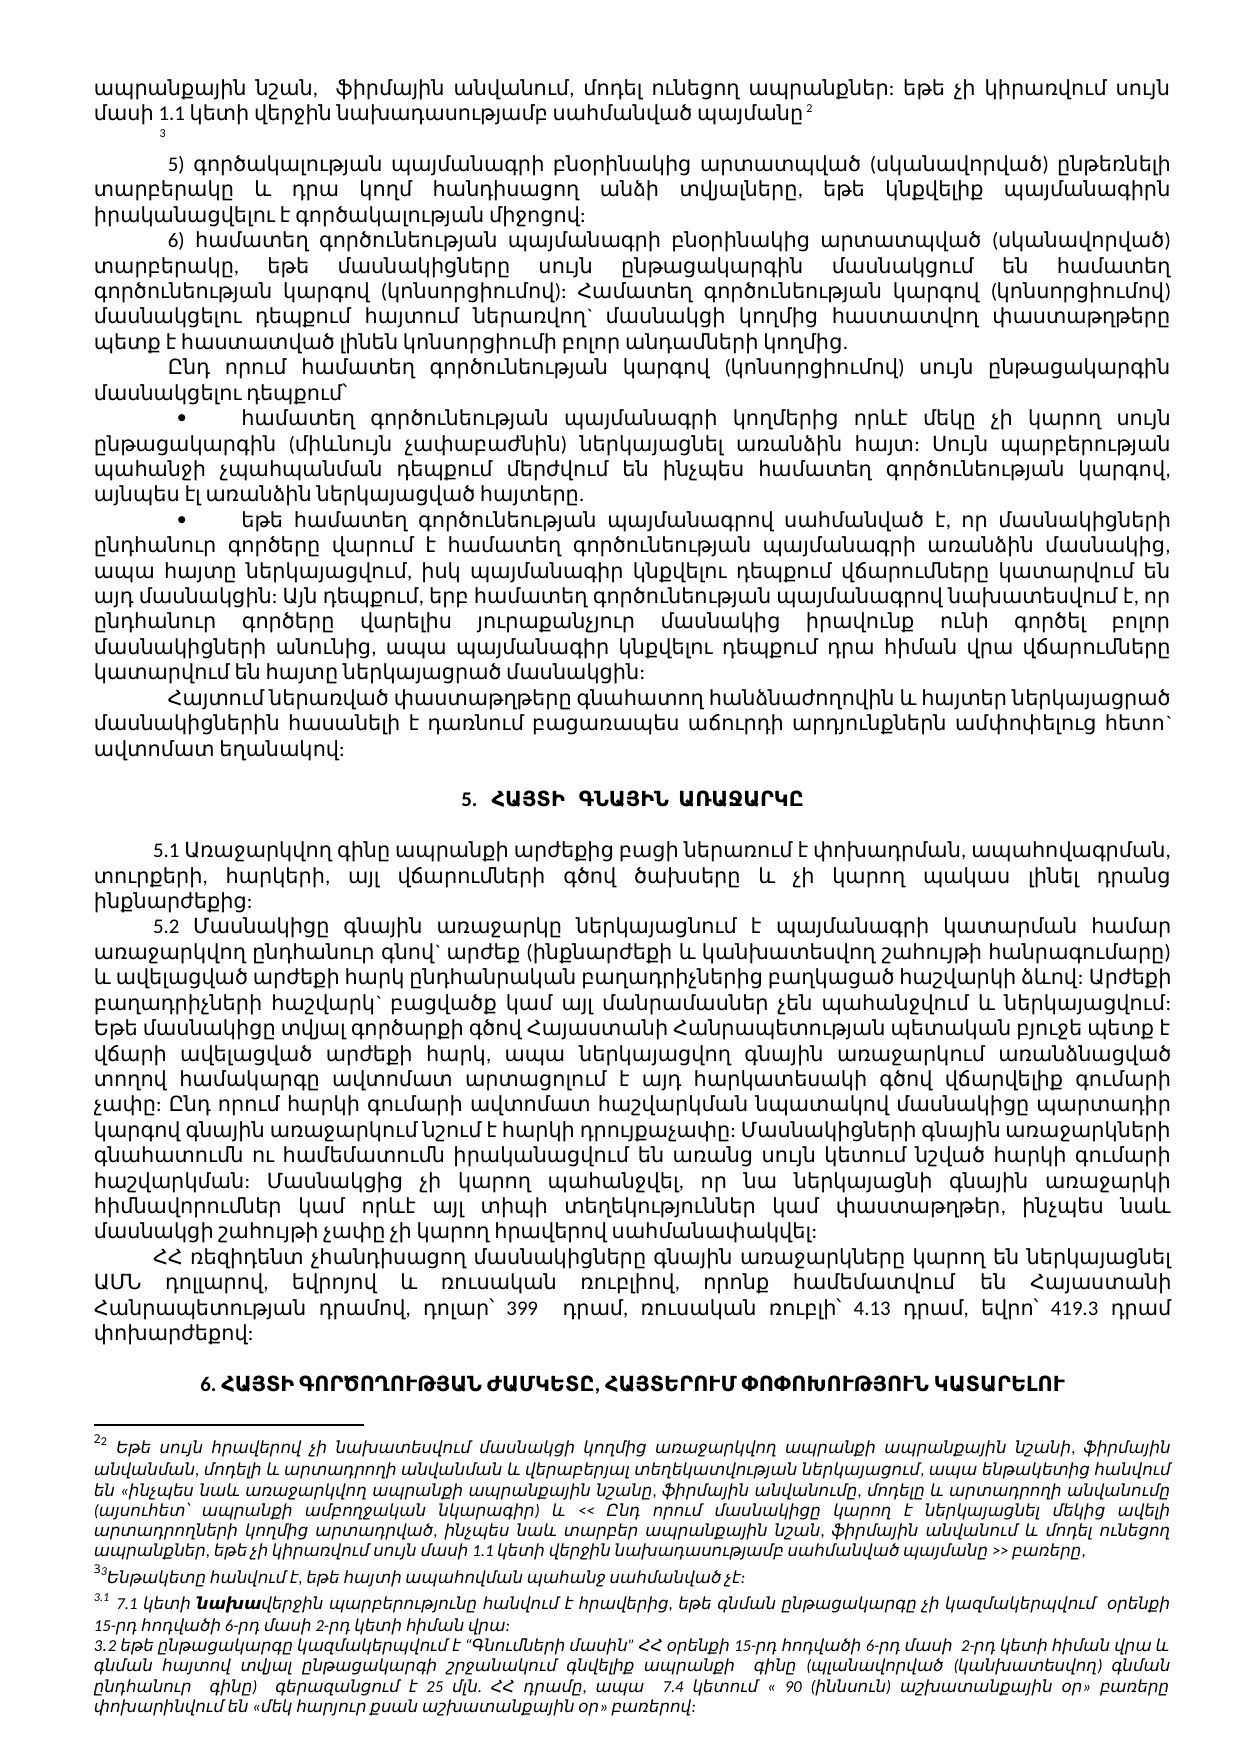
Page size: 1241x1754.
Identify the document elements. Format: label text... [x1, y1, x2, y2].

text ՀՀ ռեզիդենտ չհանդիսացող մասնակիցները գնային առաջարկները կարող են ներկայացնել ԱՄՆ դոլլարով, եվրոյով և ռուսական ռուբլիով, որոնք համեմատվում են Հայաստանի Հանրապետության դրամով, դոլար՝ 399 դրամ, ռուսական ռուբլի՝ 4.13 դրամ, եվրո՝ 419.3 դրամ փոխարժեքով: [94, 1244, 1171, 1346]
text 6) համատեղ գործունեության պայմանագրի բնօրինակից արտատպված (սկանավորված) տարբերակը, եթե մասնակիցները սույն ընթացակարգին մասնակցում են համատեղ գործունեության կարգով (կոնսորցիումով): Համատեղ գործունեության կարգով (կոնսորցիումով) մասնակցելու դեպքում հայտում ներառվող` մասնակցի կողմից հաստատվող փաստաթղթերը պետք է հաստատված լինեն կոնսորցիումի բոլոր անդամների կողմից. [94, 227, 1171, 354]
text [94, 75, 1171, 126]
text Հայտում ներառված փաստաթղթերը գնահատող հանձնաժողովին և հայտեր ներկայացրած մասնակիցներին հասանելի է դառնում բացառապես աճուրդի արդյունքներն ամփոփելուց հետո` ավտոմատ եղանակով: [94, 685, 1171, 761]
list եթե համատեղ գործունեության պայմանագրով սահմանված է, որ մասնակիցների ընդհանուր գործերը վարում է համատեղ գործունեության պայմանագրի առանձին մասնակից, ապա հայտը ներկայացվում, իսկ պայմանագիր կնքվելու դեպքում վճարումները կատարվում են այդ մասնակցին: Այն դեպքում, երբ համատեղ գործունեության պայմանագրով նախատեսվում է, որ ընդհանուր գործերը վարելիս յուրաքանչյուր մասնակից իրավունք ունի գործել բոլոր մասնակիցների անունից, ապա պայմանագիր կնքվելու դեպքում դրա հիման վրա վճարումները կատարվում են հայտը ներկայացրած մասնակցին: [94, 507, 1171, 685]
text 5.2 Մասնակիցը գնային առաջարկը ներկայացնում է պայմանագրի կատարման համար առաջարկվող ընդհանուր գնով` արժեք (ինքնարժեքի և կանխատեսվող շահույթի հանրագումարը) և ավելացված արժեքի հարկ ընդհանրական բաղադրիչներից բաղկացած հաշվարկի ձևով: Արժեքի բաղադրիչների հաշվարկ` բացվածք կամ այլ մանրամասներ չեն պահանջվում և ներկայացվում: Եթե մասնակիցը տվյալ գործարքի գծով Հայաստանի Հանրապետության պետական բյուջե պետք է վճարի ավելացված արժեքի հարկ, ապա ներկայացվող գնային առաջարկում առանձնացված տողով համակարգը ավտոմատ արտացոլում է այդ հարկատեսակի գծով վճարվելիք գումարի չափը: Ընդ որում հարկի գումարի ավտոմատ հաշվարկման նպատակով մասնակիցը պարտադիր կարգով գնային առաջարկում նշում է հարկի դրույքաչափը: Մասնակիցների գնային առաջարկների գնահատումն ու համեմատումն իրականացվում են առանց սույն կետում նշված հարկի գումարի հաշվարկման: Մասնակցից չի կարող պահանջվել, որ նա ներկայացնի գնային առաջարկի հիմնավորումներ կամ որևէ այլ տիպի տեղեկություններ կամ փաստաթղթեր, ինչպես նաև մասնակցի շահույթի չափը չի կարող հրավերով սահմանափակվել: [94, 914, 1171, 1244]
list համատեղ գործունեության պայմանագրի կողմերից որևէ մեկը չի կարող սույն ընթացակարգին (միևնույն չափաբաժնին) ներկայացնել առանձին հայտ: Սույն պարբերության պահանջի չպահպանման դեպքում մերժվում են ինչպես համատեղ գործունեության կարգով, այնպես էլ առանձին ներկայացված հայտերը. [94, 405, 1171, 507]
text 5.1 Առաջարկվող գինը ապրանքի արժեքից բացի ներառում է փոխադրման, ապահովագրման, տուրքերի, հարկերի, այլ վճարումների գծով ծախսերը և չի կարող պակաս լինել դրանց ինքնարժեքից: [94, 837, 1171, 914]
text Ընդ որում համատեղ գործունեության կարգով (կոնսորցիումով) սույն ընթացակարգին մասնակցելու դեպքում՝ [94, 354, 1171, 405]
text 6. ՀԱՅՏԻ ԳՈՐԾՈՂՈՒԹՅԱՆ ԺԱՄԿԵՏԸ, ՀԱՅՏԵՐՈՒՄ ՓՈՓՈԽՈՒԹՅՈՒՆ ԿԱՏԱՐԵԼՈՒ [94, 1371, 1171, 1397]
text 3 [94, 126, 1171, 151]
text 5. ՀԱՅՏԻ ԳՆԱՅԻՆ ԱՌԱՋԱՐԿԸ [94, 787, 1171, 812]
text 5) գործակալության պայմանագրի բնօրինակից արտատպված (սկանավորված) ընթեռնելի տարբերակը և դրա կողմ հանդիսացող անձի տվյալները, եթե կնքվելիք պայմանագիրն իրականացվելու է գործակալության միջոցով: [94, 151, 1171, 227]
